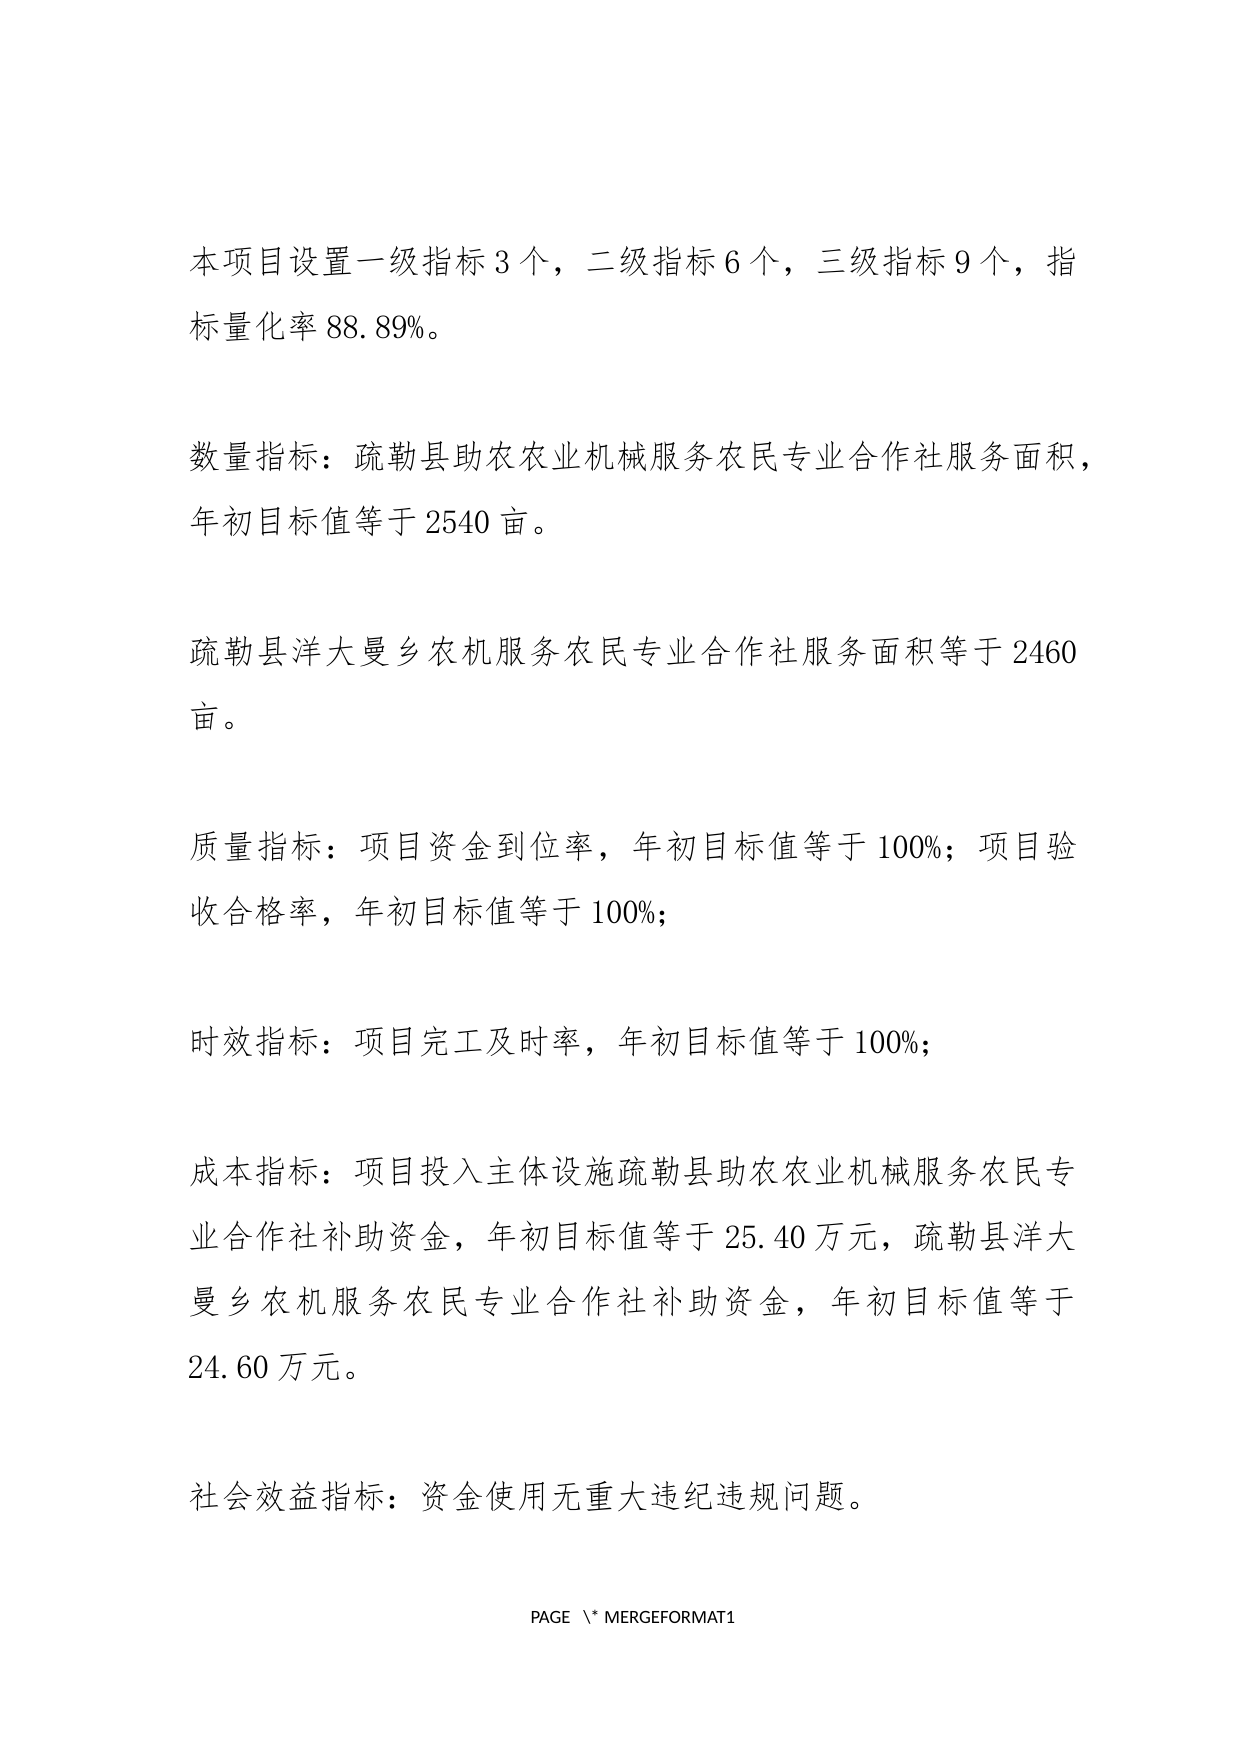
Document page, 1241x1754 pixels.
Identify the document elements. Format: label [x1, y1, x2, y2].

text [187, 162, 1078, 1527]
